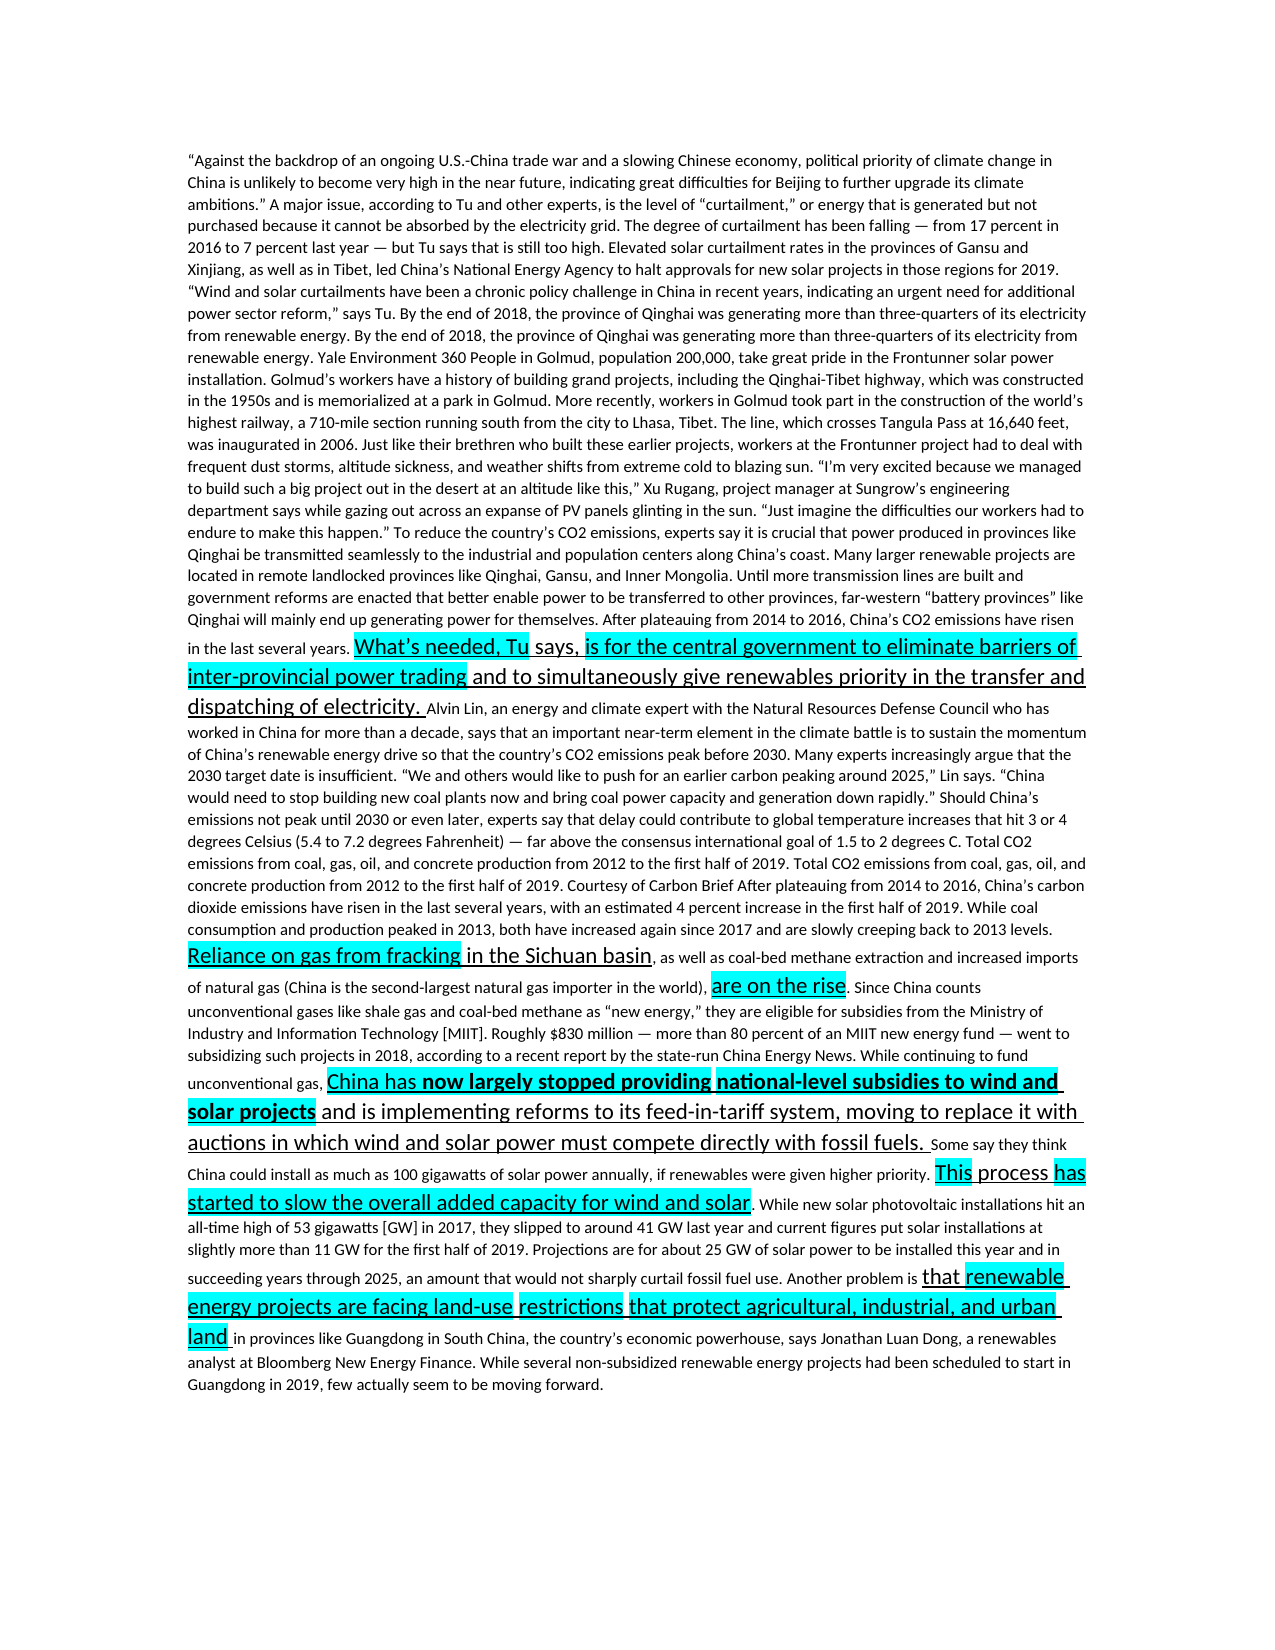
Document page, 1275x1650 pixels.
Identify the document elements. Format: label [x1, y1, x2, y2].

text [187, 150, 1087, 1394]
